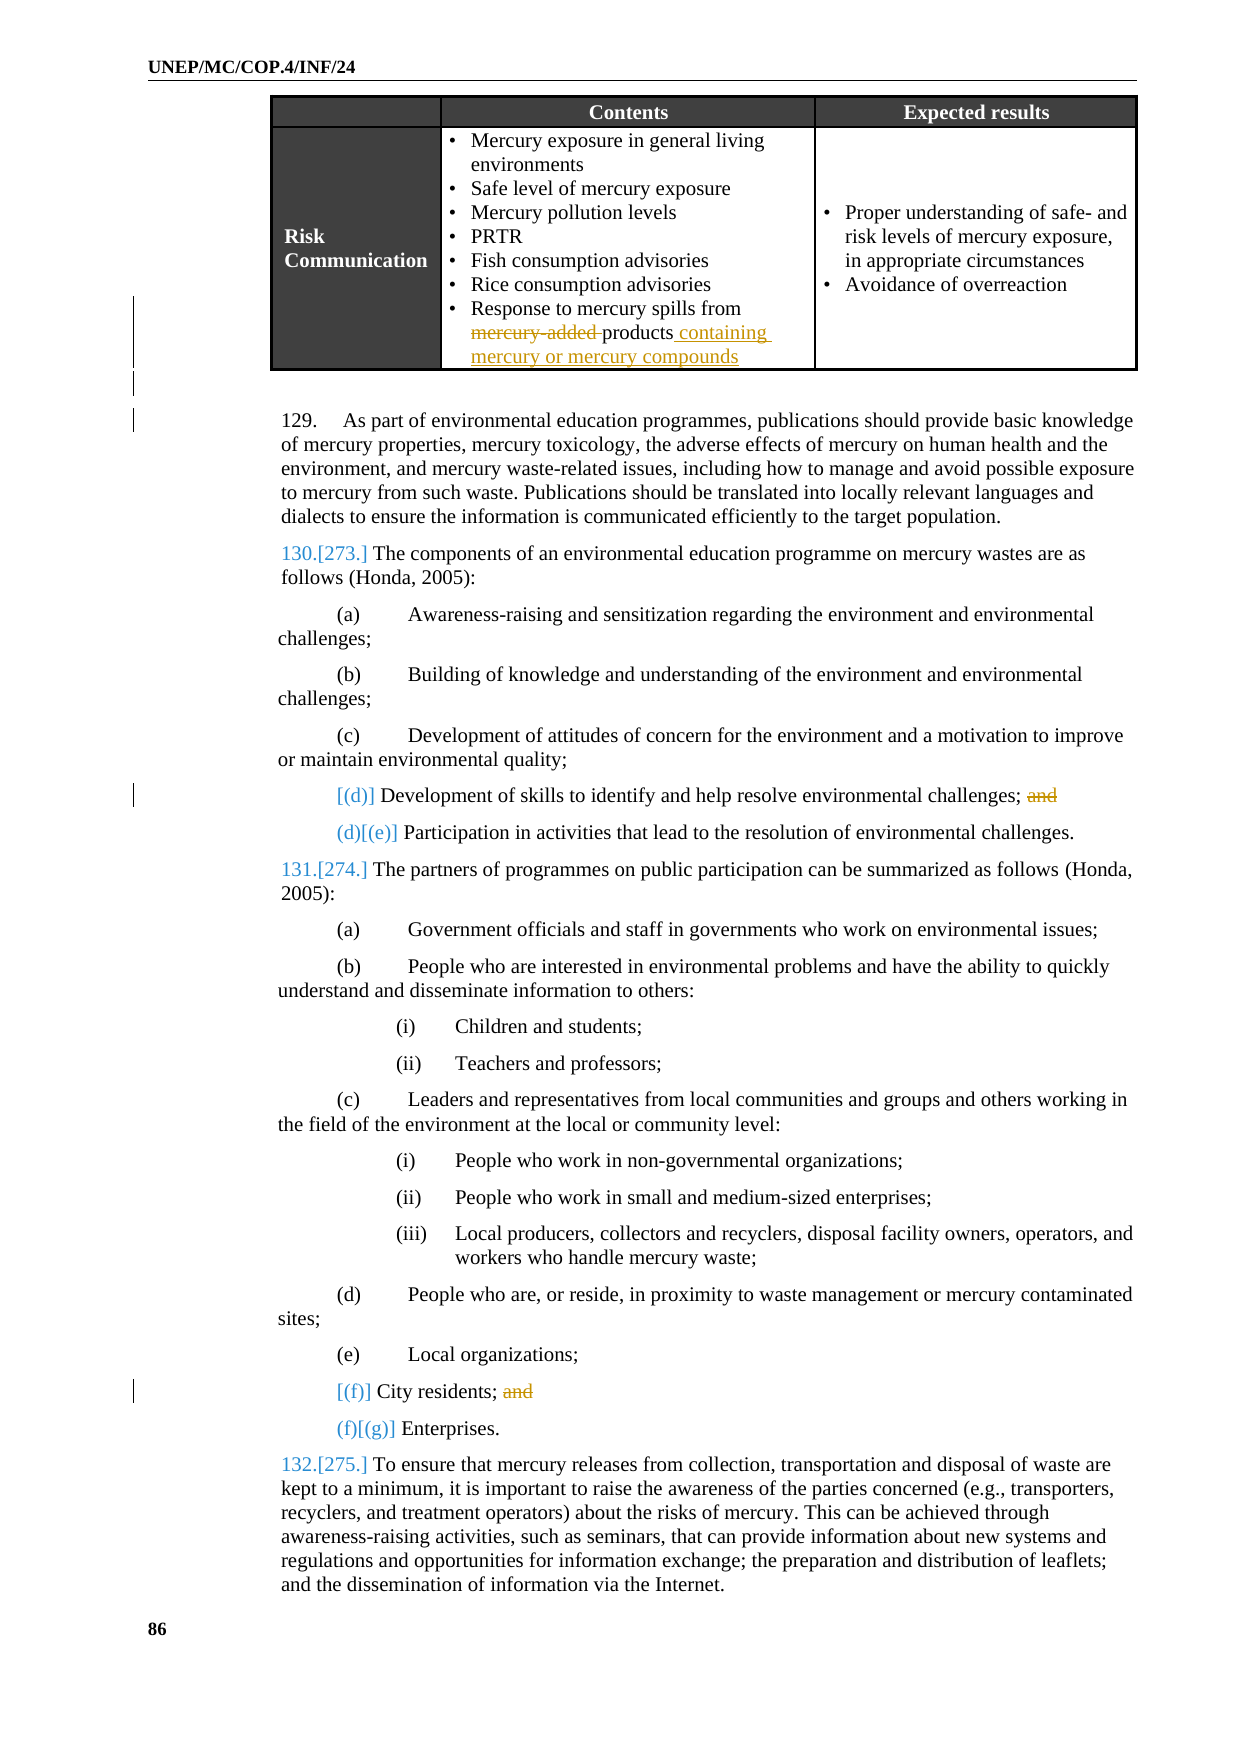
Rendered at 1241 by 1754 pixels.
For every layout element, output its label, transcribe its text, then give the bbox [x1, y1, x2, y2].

list Teachers and professors; [396, 1051, 1137, 1075]
list Building of knowledge and understanding of the environment and environmental challenges; [278, 662, 1137, 710]
table_header Contents [442, 98, 814, 126]
list People who work in small and medium-sized enterprises; [396, 1184, 1137, 1209]
table_cell Risk Communication [273, 128, 440, 368]
list City residents; [278, 1379, 1137, 1403]
list To ensure that mercury releases from collection, transportation and disposal of waste are kept to a minimum, it is important to raise the awareness of the parties concerned (e.g., transporters, recyclers, and treatment operators) about the risks of mercury. This can be achieved through awareness-raising activities, such as seminars, that can provide information about new systems and regulations and opportunities for information exchange; the preparation and distribution of leaflets; and the dissemination of information via the Internet. [281, 1452, 1137, 1596]
list Children and students; [396, 1014, 1137, 1038]
list The components of an environmental education programme on mercury wastes are as follows (Honda, 2005): [281, 541, 1137, 589]
list People who work in non-governmental organizations; [396, 1148, 1137, 1172]
list Development of skills to identify and help resolve environmental challenges; [278, 783, 1137, 807]
list Participation in activities that lead to the resolution of environmental challenges. [278, 820, 1137, 844]
list People who are interested in environmental problems and have the ability to quickly understand and disseminate information to others: [278, 954, 1137, 1002]
list People who are, or reside, in proximity to waste management or mercury contaminated sites; [278, 1282, 1137, 1330]
list Development of attitudes of concern for the environment and a motivation to improve or maintain environmental quality; [278, 723, 1137, 771]
list Awareness-raising and sensitization regarding the environment and environmental challenges; [278, 601, 1137, 649]
list Enterprises. [278, 1416, 1137, 1439]
list The partners of programmes on public participation can be summarized as follows (Honda, 2005): [281, 856, 1137, 904]
list Local organizations; [278, 1342, 1137, 1366]
list Leaders and representatives from local communities and groups and others working in the field of the environment at the local or community level: [278, 1087, 1137, 1136]
table_header [273, 98, 440, 126]
list Government officials and staff in governments who work on environmental issues; [278, 917, 1137, 941]
table_cell Proper understanding of safe- and risk levels of mercury exposure, in appropriate circumstances Avoidance of overreaction [816, 128, 1135, 368]
list As part of environmental education programmes, publications should provide basic knowledge of mercury properties, mercury toxicology, the adverse effects of mercury on human health and the environment, and mercury waste-related issues, including how to manage and avoid possible exposure to mercury from such waste. Publications should be translated into locally relevant languages and dialects to ensure the information is communicated efficiently to the target population. [281, 408, 1137, 528]
table_cell Mercury exposure in general living environments Safe level of mercury exposure Mercury pollution levels PRTR Fish consumption advisories Rice consumption advisories Response to mercury spills from products [442, 128, 814, 368]
list Local producers, collectors and recyclers, disposal facility owners, operators, and workers who handle mercury waste; [396, 1221, 1137, 1269]
table_header Expected results [816, 98, 1135, 126]
